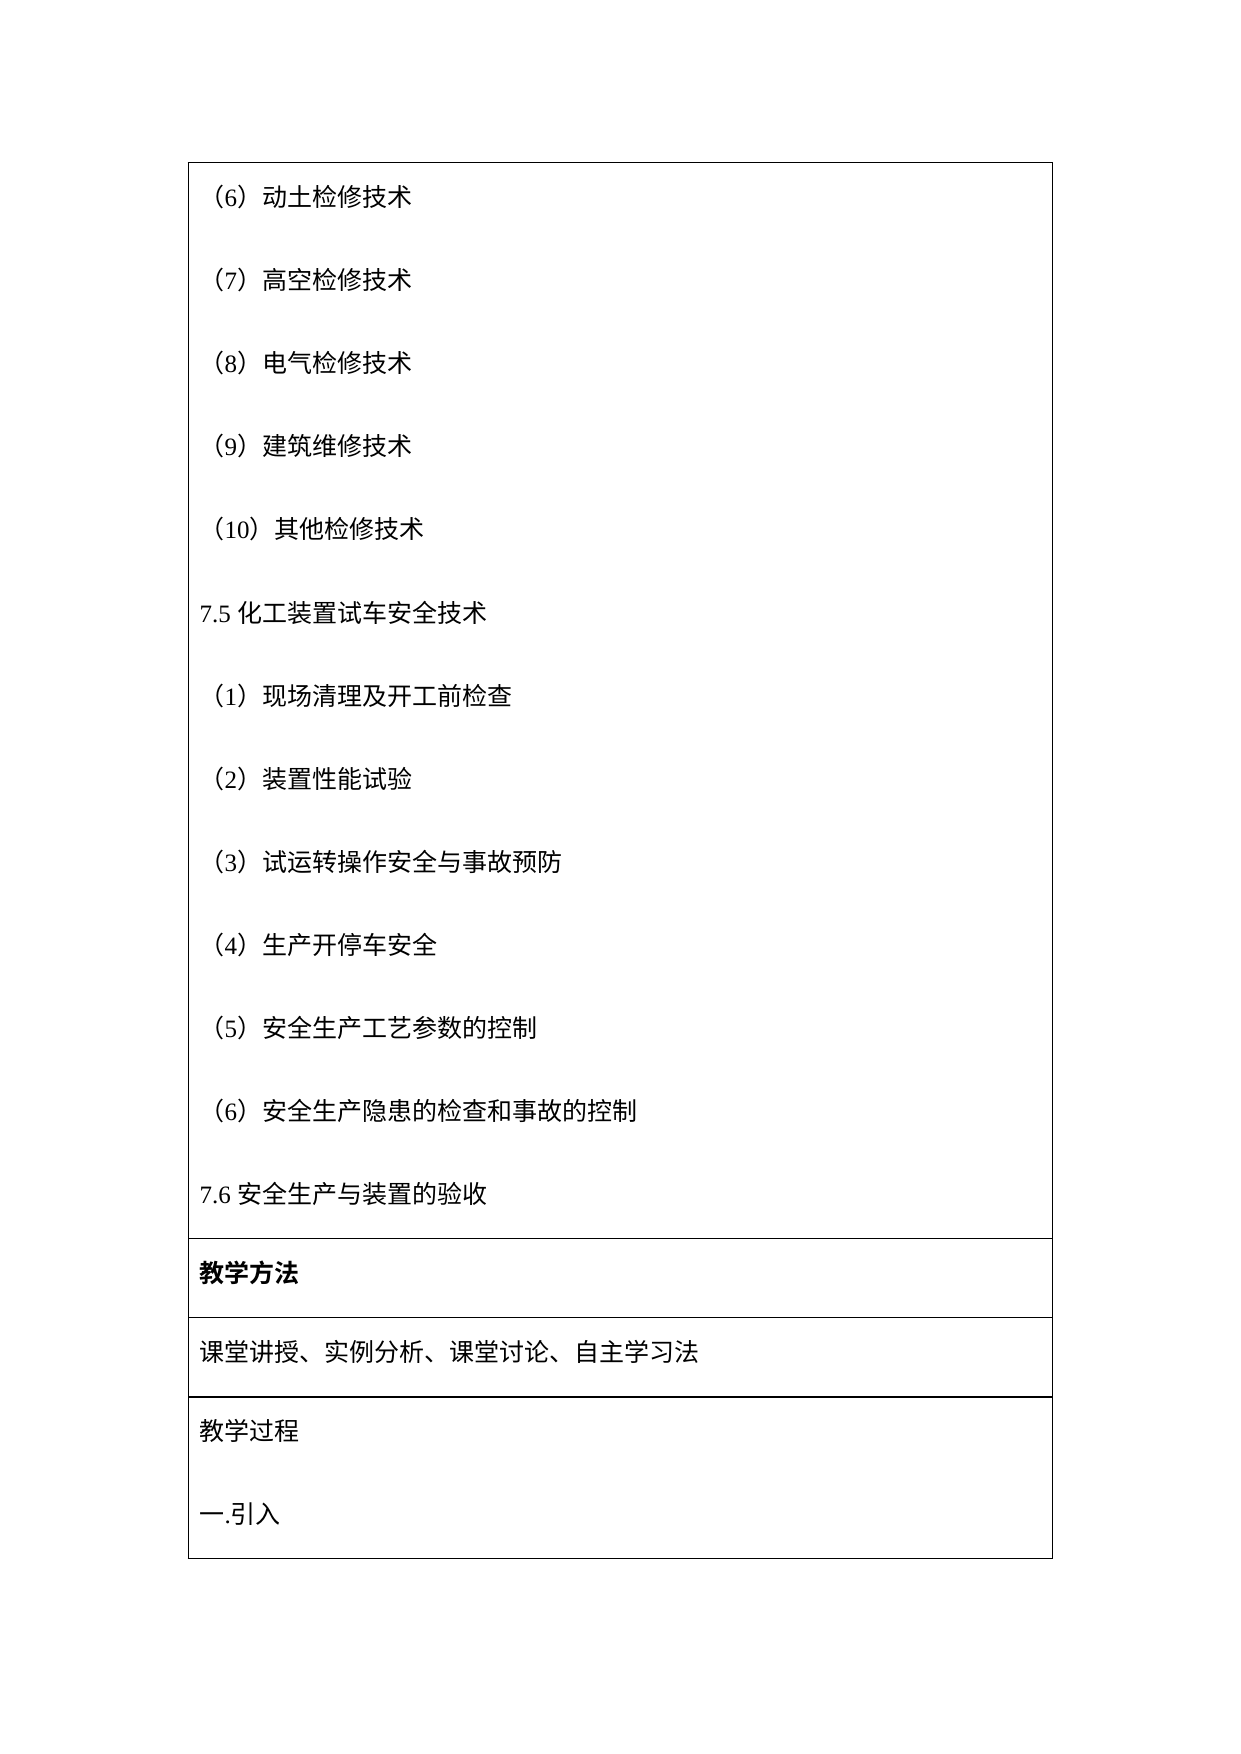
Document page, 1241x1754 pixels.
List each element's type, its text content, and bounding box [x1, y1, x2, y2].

table_cell 课堂讲授、实例分析、课堂讨论、自主学习法 [189, 1318, 1052, 1396]
table_cell 教学方法 [189, 1239, 1052, 1317]
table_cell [189, 1398, 1052, 1558]
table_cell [189, 163, 1052, 1238]
